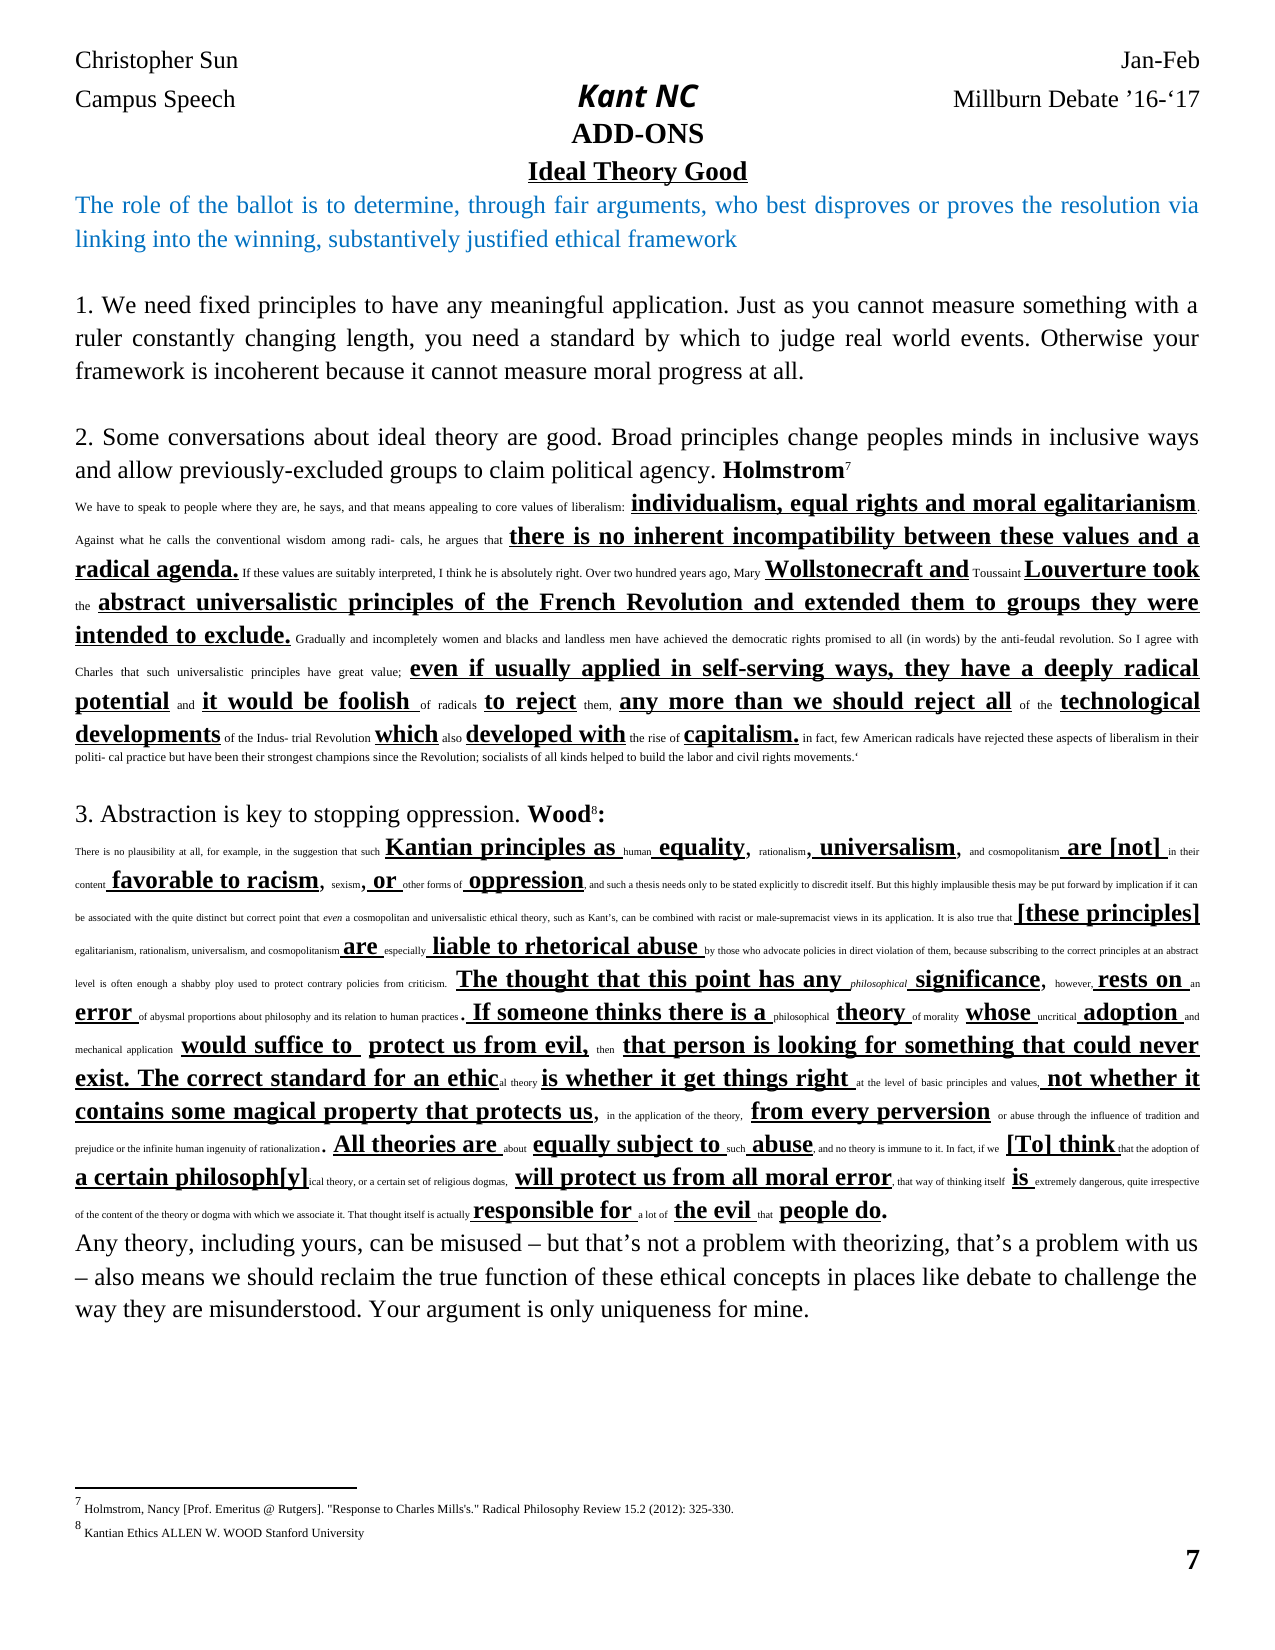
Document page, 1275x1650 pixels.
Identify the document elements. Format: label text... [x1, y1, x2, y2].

text 2. Some conversations about ideal theory are good. Broad principles change peoples minds in inclusive ways and allow previously-excluded groups to claim political agency. Holmstrom [75, 422, 1200, 483]
text The role of the ballot is to determine, through fair arguments, who best disproves or proves the resolution via linking into the winning, substantively justified ethical framework [75, 191, 1200, 252]
text There is no plausibility at all, for example, in the suggestion that such Kantian principles as human equality, rationalism, universalism, and cosmopolitanism are [not] in their content favorable to racism, sexism, or other forms of oppression, and such a thesis needs only to be stated explicitly to discredit itself. But this highly implausible thesis may be put forward by implication if it can be associated with the quite distinct but correct point that even a cosmopolitan and universalistic ethical theory, such as Kant’s, can be combined with racist or male-supremacist views in its application. It is also true that [these principles] egalitarianism, rationalism, universalism, and cosmopolitanism are especially liable to rhetorical abuse by those who advocate policies in direct violation of them, because subscribing to the correct principles at an abstract level is often enough a shabby ploy used to protect contrary policies from criticism. The thought that this point has any philosophical significance, however, rests on an error of abysmal proportions about philosophy and its relation to human practices. If someone thinks there is a philosophical theory of morality whose uncritical adoption and mechanical application would suffice to protect us from evil, then that person is looking for something that could never exist. The correct standard for an ethical theory is whether it get things right at the level of basic principles and values, not whether it contains some magical property that protects us, in the application of the theory, from every perversion or abuse through the influence of tradition and prejudice or the infinite human ingenuity of rationalization. All theories are about equally subject to such abuse, and no theory is immune to it. In fact, if we [To] think that the adoption of a certain philosoph[y]ical theory, or a certain set of religious dogmas, will protect us from all moral error, that way of thinking itself is extremely dangerous, quite irrespective of the content of the theory or dogma with which we associate it. That thought itself is actually responsible for a lot of the evil that people do. [75, 832, 1200, 1224]
text 3. Abstraction is key to stopping oppression. Wood: [75, 799, 1200, 828]
subtitle Add-Ons [75, 116, 1200, 150]
text 1. We need fixed principles to have any meaningful application. Just as you cannot measure something with a ruler constantly changing length, you need a standard by which to judge real world events. Otherwise your framework is incoherent because it cannot measure moral progress at all. [75, 290, 1200, 384]
text Any theory, including yours, can be misused – but that’s not a problem with theorizing, that’s a problem with us – also means we should reclaim the true function of these ethical concepts in places like debate to challenge the way they are misunderstood. Your argument is only uniqueness for mine. [75, 1228, 1200, 1323]
subtitle Ideal Theory Good [75, 155, 1200, 186]
text We have to speak to people where they are, he says, and that means appealing to core values of liberalism: individualism, equal rights and moral egalitarianism. Against what he calls the conventional wisdom among radi- cals, he argues that there is no inherent incompatibility between these values and a radical agenda. If these values are suitably interpreted, I think he is absolutely right. Over two hundred years ago, Mary Wollstonecraft and Toussaint Louverture took the abstract universalistic principles of the French Revolution and extended them to groups they were intended to exclude. Gradually and incompletely women and blacks and landless men have achieved the democratic rights promised to all (in words) by the anti-feudal revolution. So I agree with Charles that such universalistic principles have great value; even if usually applied in self-serving ways, they have a deeply radical potential and it would be foolish of radicals to reject them, any more than we should reject all of the technological developments of the Indus- trial Revolution which also developed with the rise of capitalism. in fact, few American radicals have rejected these aspects of liberalism in their politi- cal practice but have been their strongest champions since the Revolution; socialists of all kinds helped to build the labor and civil rights movements.‘ [75, 488, 1200, 764]
